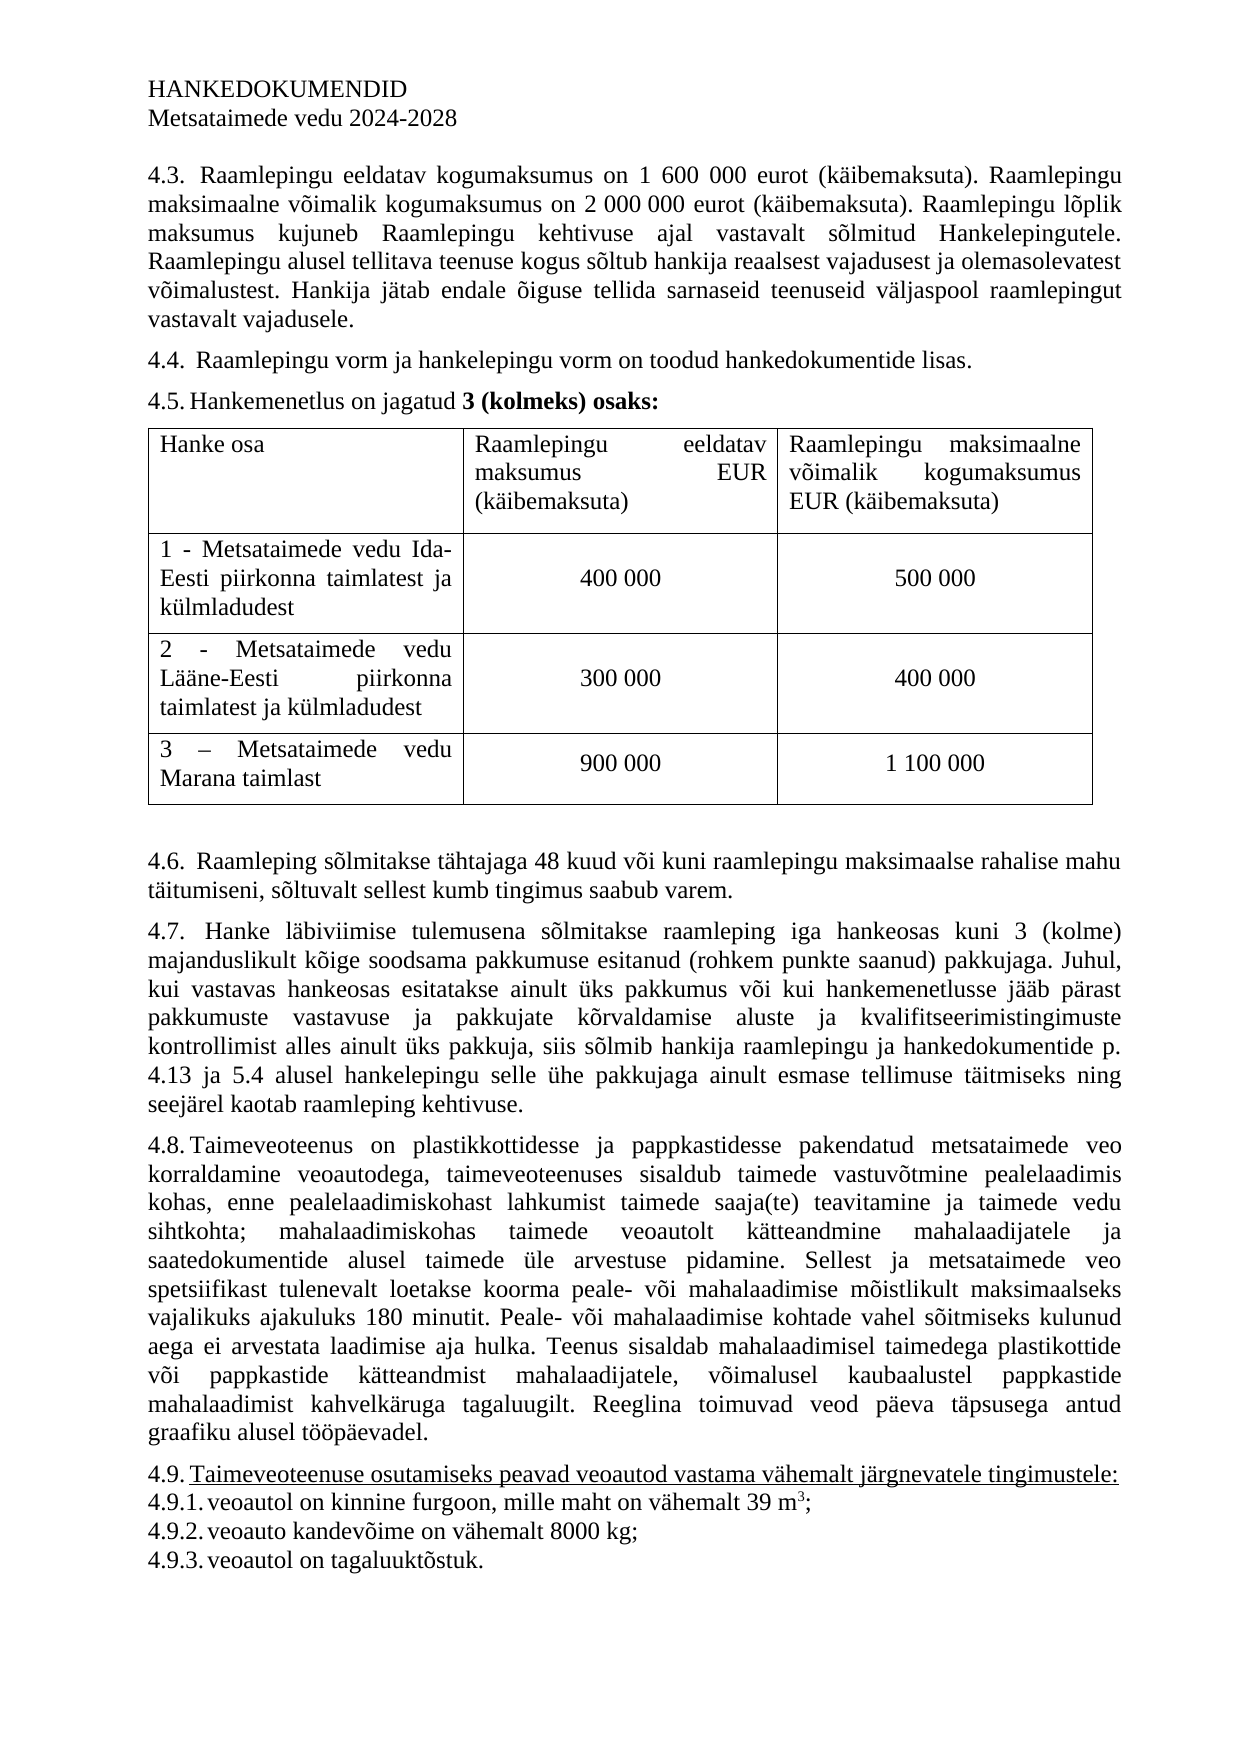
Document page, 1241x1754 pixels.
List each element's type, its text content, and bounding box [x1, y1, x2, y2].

list veoauto kandevõime on vähemalt 8000 kg; [148, 1516, 1122, 1545]
list Taimeveoteenuse osutamiseks peavad veoautod vastama vähemalt järgnevatele tingimustele: [148, 1459, 1122, 1487]
list veoautol on tagaluuktõstuk. [148, 1545, 1122, 1574]
table_header Raamlepingu maksimaalne võimalik kogumaksumus EUR (käibemaksuta) [778, 429, 1092, 533]
table_cell 300 000 [464, 634, 777, 733]
list veoautol on kinnine furgoon, mille maht on vähemalt 39 m3; [148, 1487, 1122, 1516]
list Raamlepingu eeldatav kogumaksumus on 1 600 000 eurot (käibemaksuta). Raamlepingu maksimaalne võimalik kogumaksumus on 2 000 000 eurot (käibemaksuta). Raamlepingu lõplik maksumus kujuneb Raamlepingu kehtivuse ajal vastavalt sõlmitud Hankelepingutele. Raamlepingu alusel tellitava teenuse kogus sõltub hankija reaalsest vajadusest ja olemasolevatest võimalustest. Hankija jätab endale õiguse tellida sarnaseid teenuseid väljaspool raamlepingut vastavalt vajadusele. [148, 160, 1122, 333]
list Taimeveoteenus on plastikkottidesse ja pappkastidesse pakendatud metsataimede veo korraldamine veoautodega, taimeveoteenuses sisaldub taimede vastuvõtmine pealelaadimis kohas, enne pealelaadimiskohast lahkumist taimede saaja(te) teavitamine ja taimede vedu sihtkohta; mahalaadimiskohas taimede veoautolt kätteandmine mahalaadijatele ja saatedokumentide alusel taimede üle arvestuse pidamine. Sellest ja metsataimede veo spetsiifikast tulenevalt loetakse koorma peale- või mahalaadimise mõistlikult maksimaalseks vajalikuks ajakuluks 180 minutit. Peale- või mahalaadimise kohtade vahel sõitmiseks kulunud aega ei arvestata laadimise aja hulka. Teenus sisaldab mahalaadimisel taimedega plastikottide või pappkastide kätteandmist mahalaadijatele, võimalusel kaubaalustel pappkastide mahalaadimist kahvelkäruga tagaluugilt. Reeglina toimuvad veod päeva täpsusega antud graafiku alusel tööpäevadel. [148, 1130, 1122, 1446]
table_cell 1 - Metsataimede vedu Ida-Eesti piirkonna taimlatest ja külmladudest [149, 534, 463, 633]
table_cell 2 - Metsataimede vedu Lääne-Eesti piirkonna taimlatest ja külmladudest [149, 634, 463, 733]
table_cell 1 100 000 [778, 734, 1092, 804]
table_cell 3 – Metsataimede vedu Marana taimlast [149, 734, 463, 804]
table_cell 400 000 [778, 634, 1092, 733]
table_header Raamlepingu eeldatav maksumus EUR (käibemaksuta) [464, 429, 777, 533]
list Raamleping sõlmitakse tähtajaga 48 kuud või kuni raamlepingu maksimaalse rahalise mahu täitumiseni, sõltuvalt sellest kumb tingimus saabub varem. [148, 846, 1122, 904]
list Hankemenetlus on jagatud 3 (kolmeks) osaks: [148, 386, 1122, 415]
list Hanke läbiviimise tulemusena sõlmitakse raamleping iga hankeosas kuni 3 (kolme) majanduslikult kõige soodsama pakkumuse esitanud (rohkem punkte saanud) pakkujaga. Juhul, kui vastavas hankeosas esitatakse ainult üks pakkumus või kui hankemenetlusse jääb pärast pakkumuste vastavuse ja pakkujate kõrvaldamise aluste ja kvalifitseerimistingimuste kontrollimist alles ainult üks pakkuja, siis sõlmib hankija raamlepingu ja hankedokumentide p. 4.13 ja 5.4 alusel hankelepingu selle ühe pakkujaga ainult esmase tellimuse täitmiseks ning seejärel kaotab raamleping kehtivuse. [148, 916, 1122, 1117]
table_cell 500 000 [778, 534, 1092, 633]
table_header Hanke osa [149, 429, 463, 533]
table_cell 900 000 [464, 734, 777, 804]
table_cell 400 000 [464, 534, 777, 633]
list Raamlepingu vorm ja hankelepingu vorm on toodud hankedokumentide lisas. [148, 345, 1122, 374]
